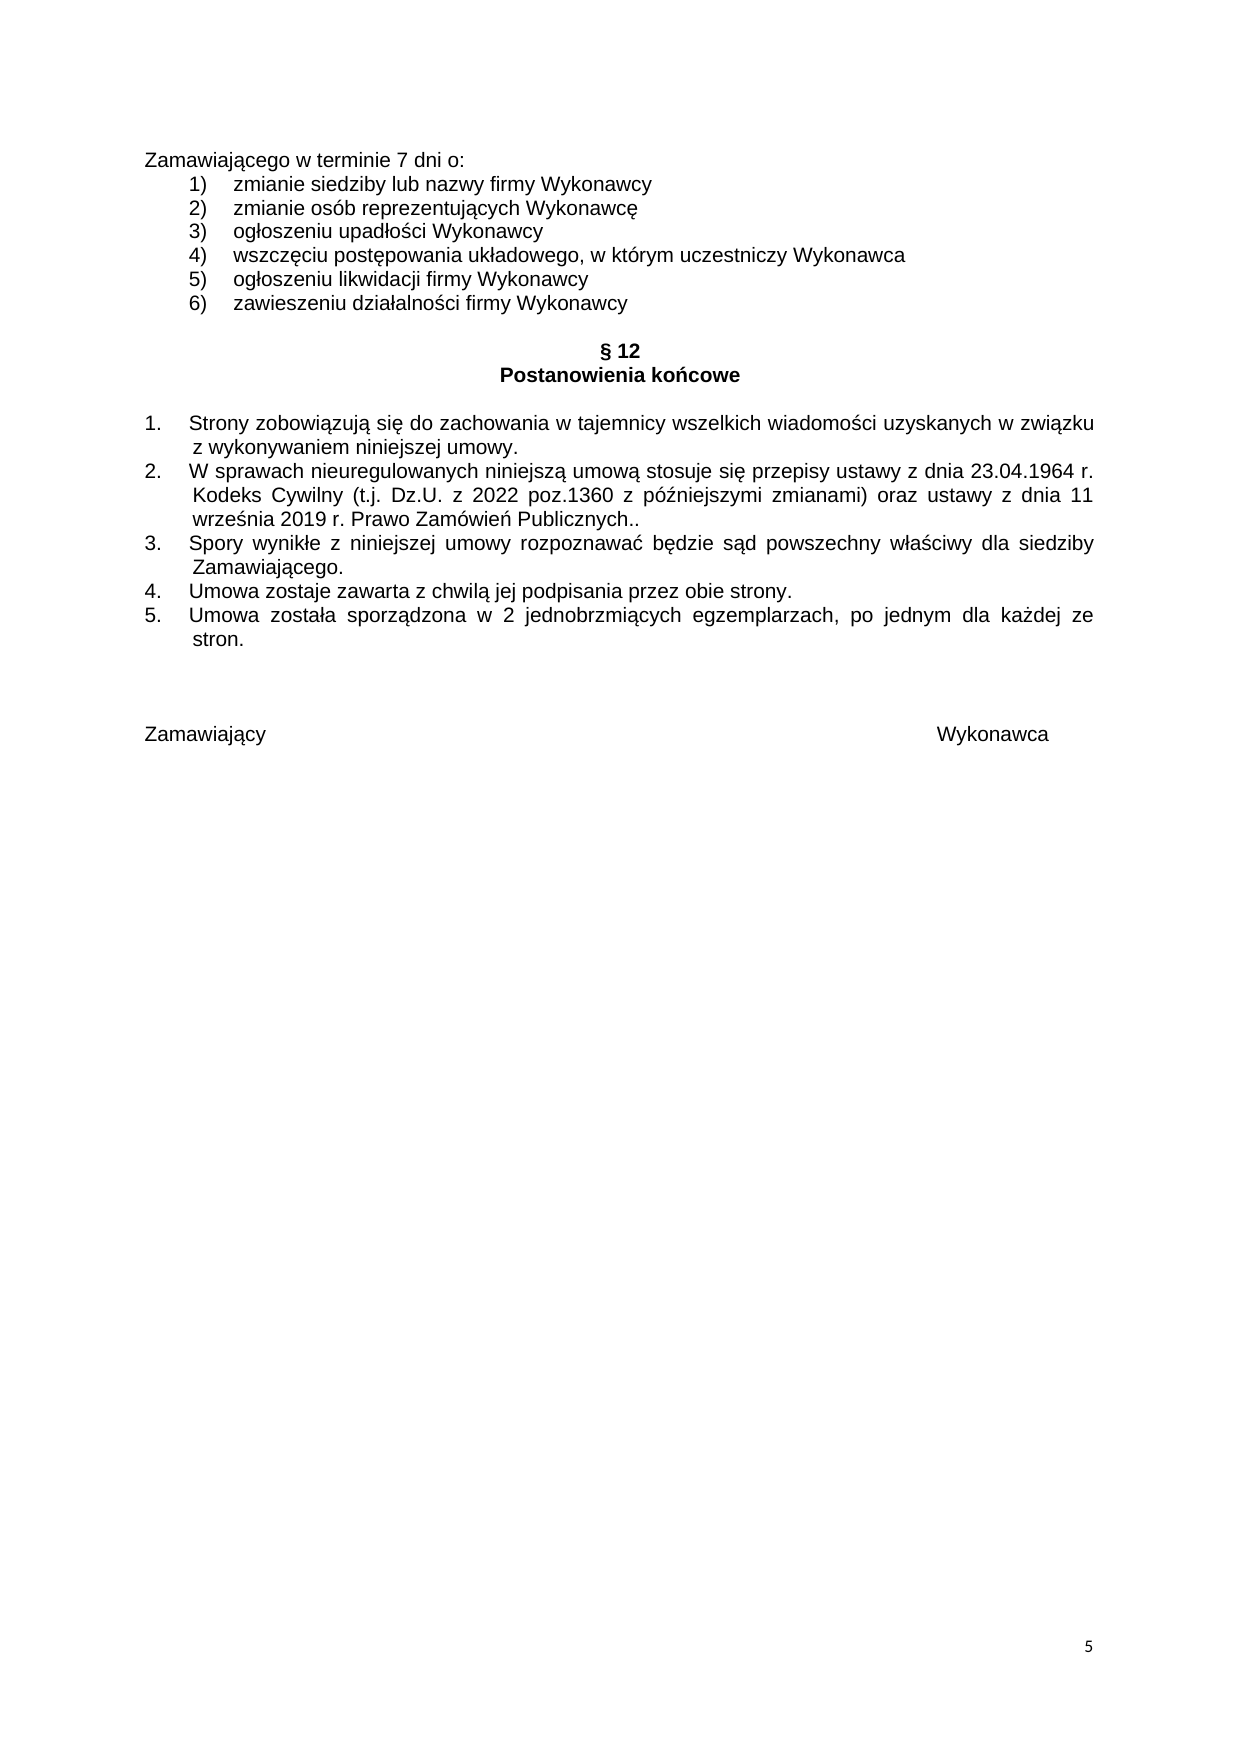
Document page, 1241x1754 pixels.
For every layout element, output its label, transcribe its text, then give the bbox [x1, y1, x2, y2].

list Strony zobowiązują się do zachowania w tajemnicy wszelkich wiadomości uzyskanych w związku z wykonywaniem niniejszej umowy. [144, 411, 1096, 459]
list ogłoszeniu likwidacji firmy Wykonawcy [189, 267, 1096, 291]
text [144, 147, 1096, 171]
list Umowa została sporządzona w 2 jednobrzmiących egzemplarzach, po jednym dla każdej ze stron. [144, 603, 1096, 651]
list wszczęciu postępowania układowego, w którym uczestniczy Wykonawca [189, 243, 1096, 267]
list ogłoszeniu upadłości Wykonawcy [189, 219, 1096, 243]
text Postanowienia końcowe [144, 363, 1096, 387]
text Zamawiający Wykonawca [144, 722, 1096, 746]
list Spory wynikłe z niniejszej umowy rozpoznawać będzie sąd powszechny właściwy dla siedziby Zamawiającego. [144, 531, 1096, 579]
text § 12 [144, 339, 1096, 363]
list zmianie osób reprezentujących Wykonawcę [189, 195, 1096, 219]
list Umowa zostaje zawarta z chwilą jej podpisania przez obie strony. [144, 579, 1096, 603]
list zawieszeniu działalności firmy Wykonawcy [189, 291, 1096, 315]
list zmianie siedziby lub nazwy firmy Wykonawcy [189, 171, 1096, 195]
list W sprawach nieuregulowanych niniejszą umową stosuje się przepisy ustawy z dnia 23.04.1964 r. Kodeks Cywilny (t.j. Dz.U. z 2022 poz.1360 z późniejszymi zmianami) oraz ustawy z dnia 11 września 2019 r. Prawo Zamówień Publicznych.. [144, 459, 1096, 531]
